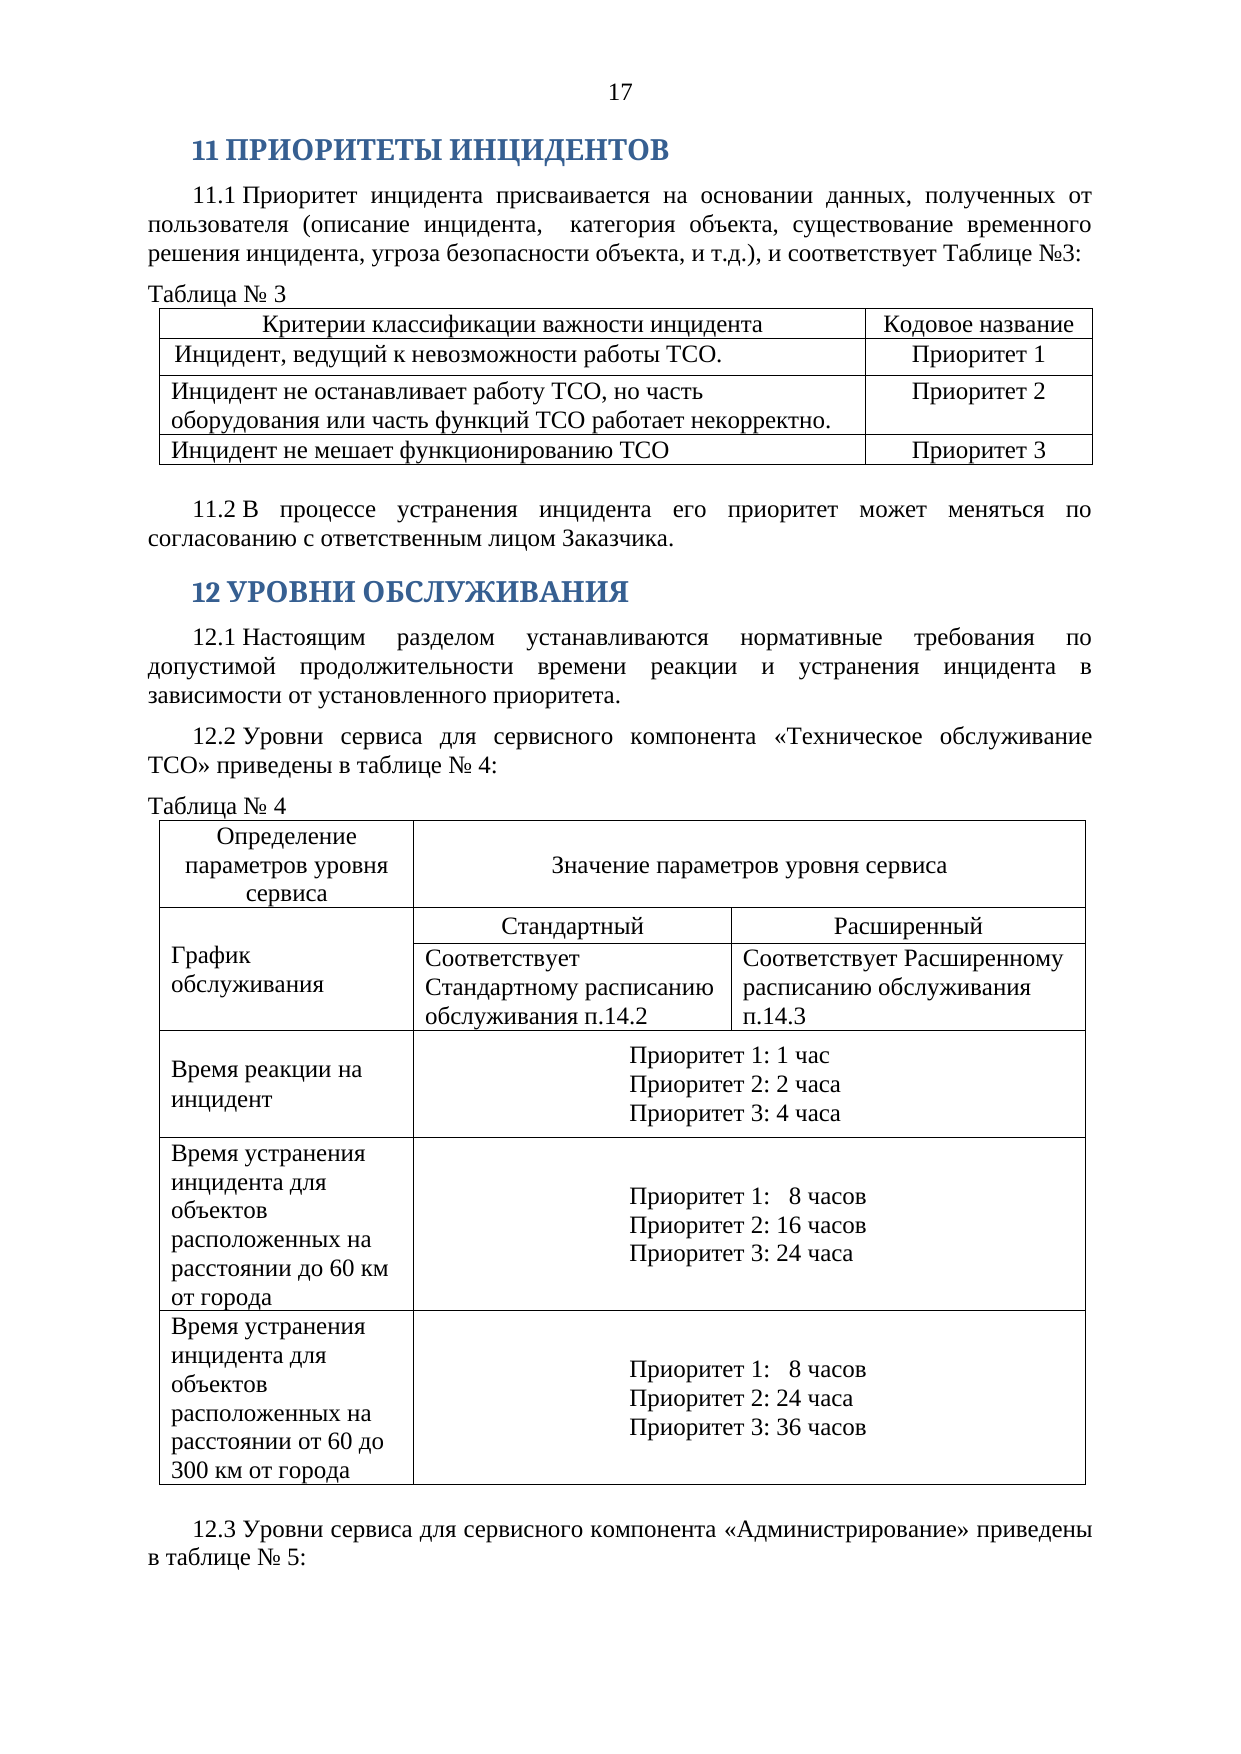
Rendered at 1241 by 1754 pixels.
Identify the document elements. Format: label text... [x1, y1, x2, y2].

table_cell Время устранения инцидента для объектов расположенных на расстоянии до от города [160, 1138, 413, 1310]
table_cell Приоритет 2 [866, 376, 1092, 434]
list В процессе устранения инцидента его приоритет может меняться по согласованию с ответственным лицом Заказчика. [148, 494, 1092, 551]
table_cell Приоритет 1: 1 час Приоритет 2: 2 часа Приоритет 3: 4 часа [414, 1031, 1085, 1137]
table_cell Соответствует Стандартному расписанию обслуживания п.14.2 [414, 944, 731, 1030]
text Таблица № 3 [148, 279, 1092, 308]
table_cell Время реакции на инцидент [160, 1031, 413, 1137]
subtitle ПРИОРИТЕТЫ ИНЦИДЕНТОВ [148, 134, 1092, 168]
list Уровни сервиса для сервисного компонента «Администрирование» приведены в таблице № 5: [148, 1514, 1092, 1571]
table_header Критерии классификации важности инцидента [160, 309, 865, 338]
list Уровни сервиса для сервисного компонента «Техническое обслуживание ТСО» приведены в таблице № 4: [148, 721, 1092, 779]
list Настоящим разделом устанавливаются нормативные требования по допустимой продолжительности времени реакции и устранения инцидента в зависимости от установленного приоритета. [148, 622, 1092, 709]
table_cell Соответствует Расширенному расписанию обслуживания п.14.3 [732, 944, 1085, 1030]
table_cell Инцидент, ведущий к невозможности работы ТСО. [160, 339, 865, 375]
table_cell Приоритет 1 [866, 339, 1092, 375]
table_cell Время устранения инцидента для объектов расположенных на расстоянии от 60 до 300 км от города [160, 1311, 413, 1484]
table_cell Расширенный [732, 908, 1085, 942]
text Таблица № 4 [148, 791, 1092, 820]
table_header Определение параметров уровня сервиса [160, 821, 413, 907]
table_header Значение параметров уровня сервиса [414, 821, 1085, 907]
table_header Кодовое название [866, 309, 1092, 338]
table_cell Инцидент не останавливает работу ТСО, но часть оборудования или часть функций ТСО работает некорректно. [160, 376, 865, 434]
table_cell Приоритет 1: 8 часов Приоритет 2: 16 часов Приоритет 3: 24 часа [414, 1138, 1085, 1310]
table_cell Приоритет 3 [866, 435, 1092, 464]
list Приоритет инцидента присваивается на основании данных, полученных от пользователя (описание инцидента, категория объекта, существование временного решения инцидента, угроза безопасности объекта, и т.д.), и соответствует Таблице №3: [148, 180, 1092, 267]
table_cell Инцидент не мешает функционированию ТСО [160, 435, 865, 464]
table_cell Приоритет 1: 8 часов Приоритет 2: 24 часа Приоритет 3: 36 часов [414, 1311, 1085, 1484]
table_cell Стандартный [414, 908, 731, 942]
table_cell График обслуживания [160, 908, 413, 1030]
subtitle УРОВНИ ОБСЛУЖИВАНИЯ [148, 576, 1092, 610]
